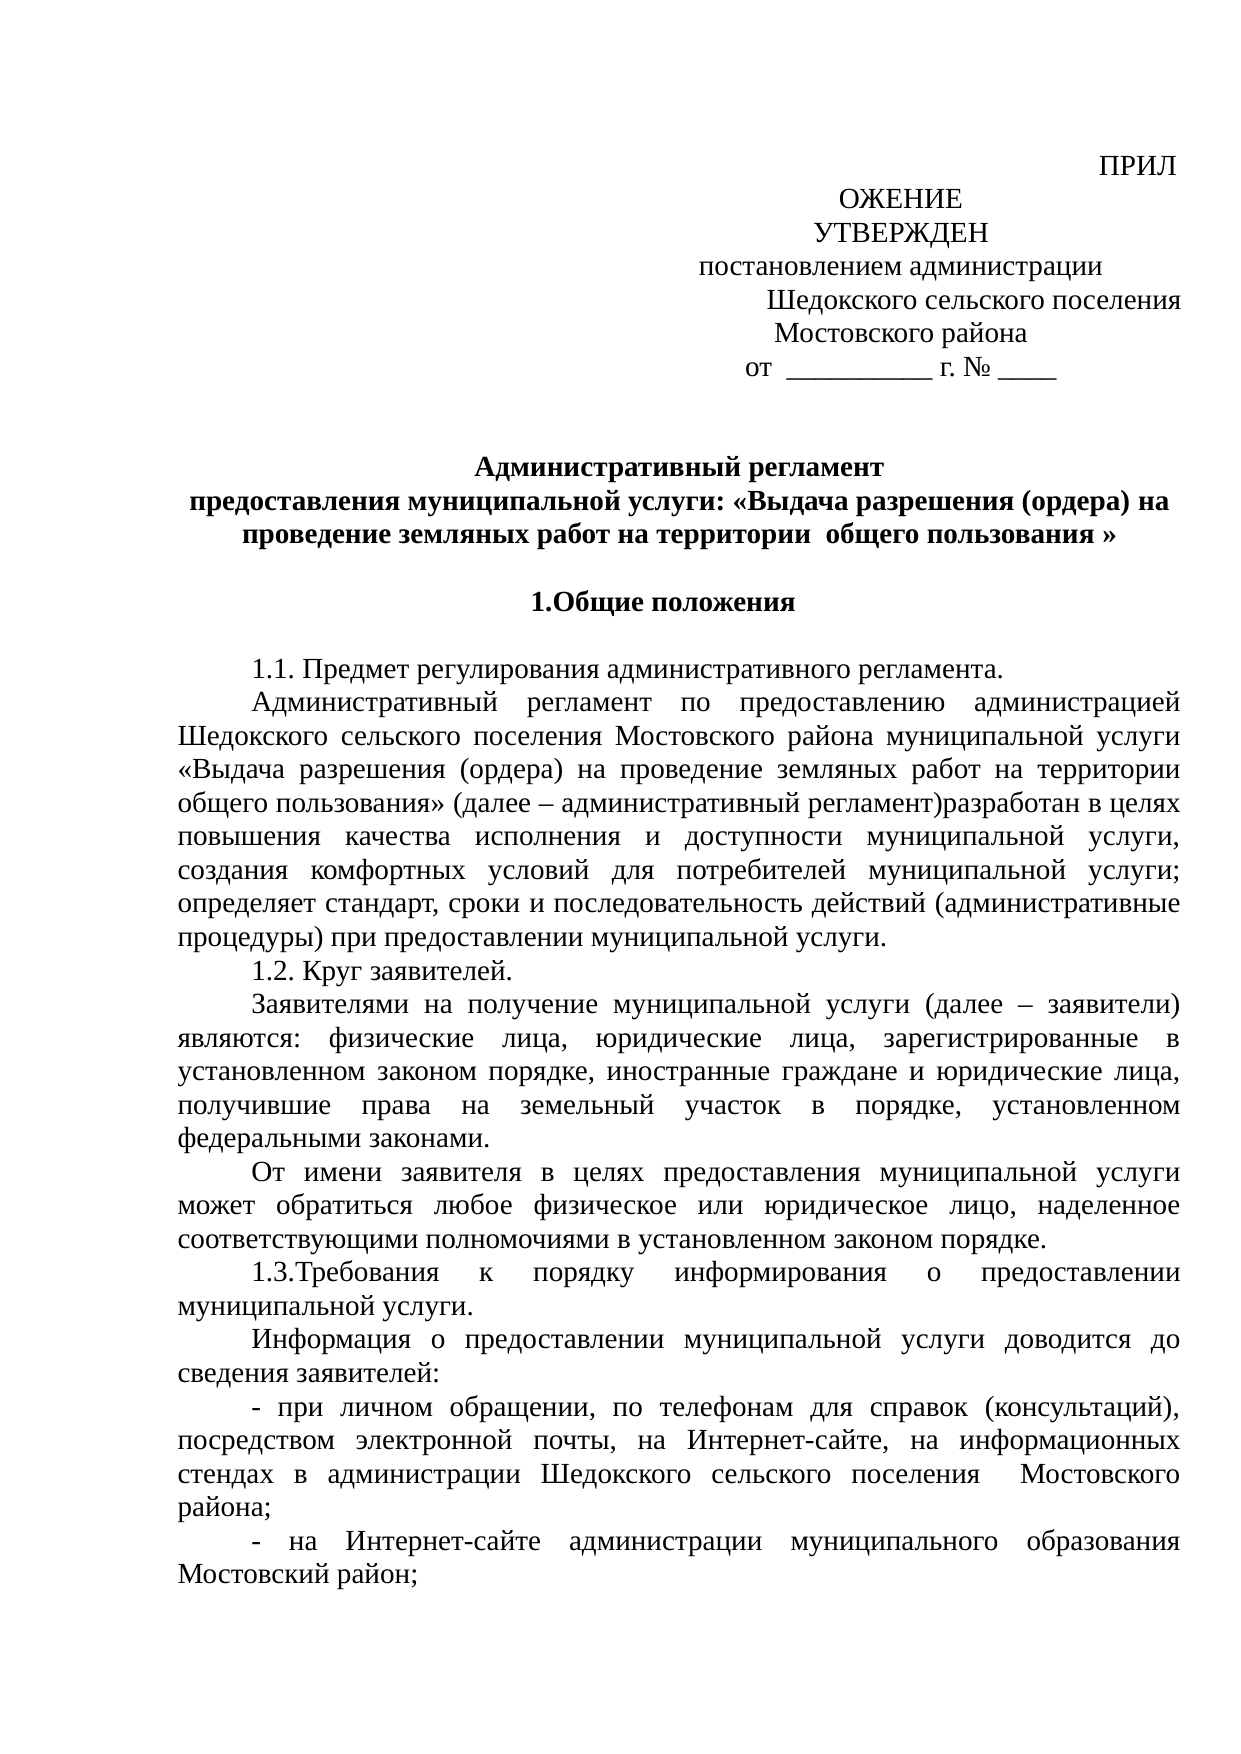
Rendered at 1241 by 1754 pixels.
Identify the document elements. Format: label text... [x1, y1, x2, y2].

text ПРИЛОЖЕНИЕ УТВЕРЖДЕН [620, 148, 1181, 248]
text 1.Общие положения [290, 584, 1181, 617]
text Заявителями на получение муниципальной услуги (далее – заявители) являются: физические лица, юридические лица, зарегистрированные в установленном законом порядке, иностранные граждане и юридические лица, получившие права на земельный участок в порядке, установленном федеральными законами. [177, 986, 1181, 1154]
text Административный регламент по предоставлению администрацией Шедокского сельского поселения Мостовского района муниципальной услуги «Выдача разрешения (ордера) на проведение земляных работ на территории общего пользования» (далее – административный регламент)разработан в целях повышения качества исполнения и доступности муниципальной услуги, создания комфортных условий для потребителей муниципальной услуги; определяет стандарт, сроки и последовательность действий (административные процедуры) при предоставлении муниципальной услуги. [177, 684, 1181, 953]
text Административный регламент [177, 449, 1181, 483]
text 1.2. Круг заявителей. [177, 953, 1181, 986]
text Шедокского сельского поселения [620, 282, 1181, 315]
text - при личном обращении, по телефонам для справок (консультаций), посредством электронной почты, на Интернет-сайте, на информационных стендах в администрации Шедокского сельского поселения Мостовского района; [177, 1389, 1181, 1523]
text Мостовского района [620, 315, 1181, 349]
text - на Интернет-сайте администрации муниципального образования Мостовский район; [177, 1523, 1181, 1590]
text предоставления муниципальной услуги: «Выдача разрешения (ордера) на проведение земляных работ на территории общего пользования » [177, 483, 1181, 550]
text постановлением администрации [620, 248, 1181, 282]
text 1.3.Требования к порядку информирования о предоставлении муниципальной услуги. [177, 1254, 1181, 1322]
text От имени заявителя в целях предоставления муниципальной услуги может обратиться любое физическое или юридическое лицо, наделенное соответствующими полномочиями в установленном законом порядке. [177, 1154, 1181, 1254]
text от __________ г. № ____ [620, 349, 1181, 382]
text Информация о предоставлении муниципальной услуги доводится до сведения заявителей: [177, 1322, 1181, 1389]
text 1.1. Предмет регулирования административного регламента. [177, 651, 1181, 684]
